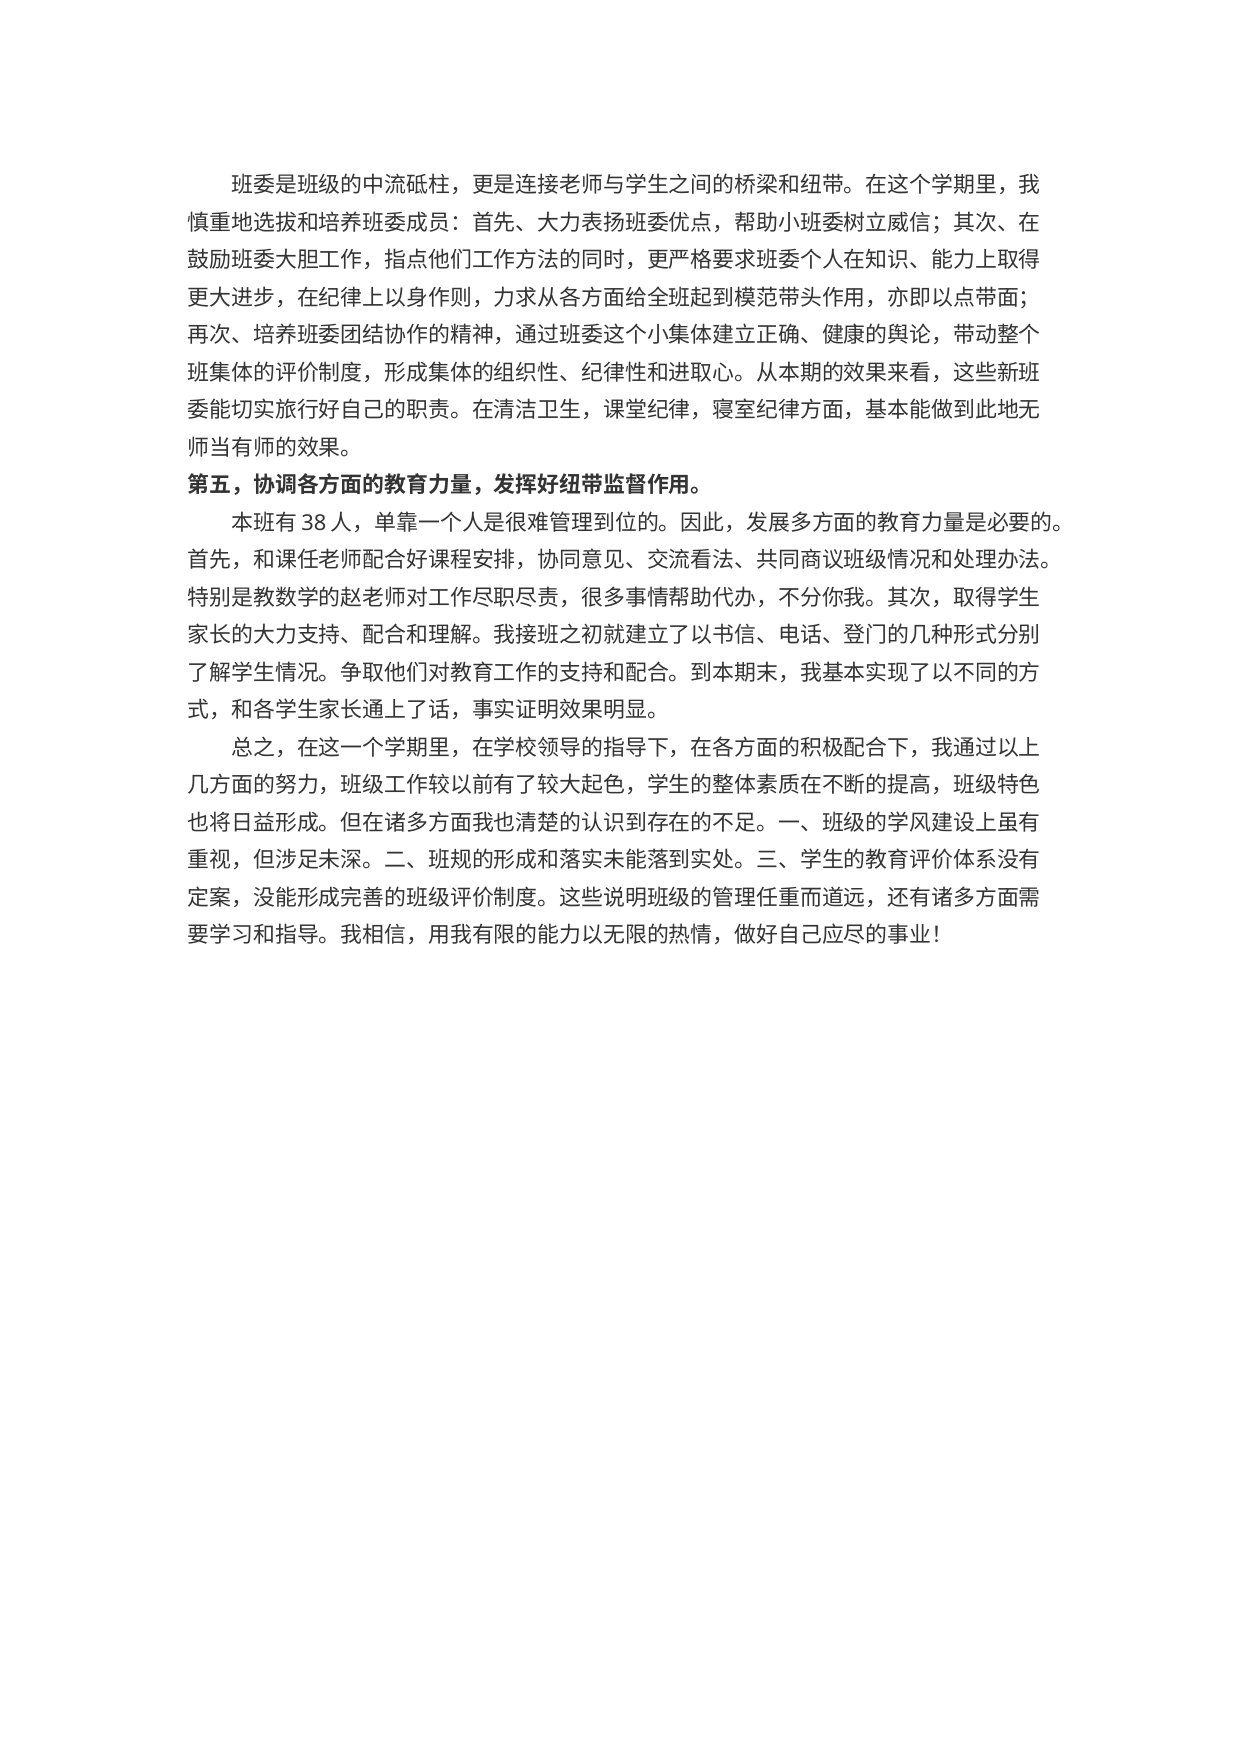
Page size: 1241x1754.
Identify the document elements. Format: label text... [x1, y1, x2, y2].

text 本班有38人，单靠一个人是很难管理到位的。因此，发展多方面的教育力量是必要的。首先，和课任老师配合好课程安排，协同意见、交流看法、共同商议班级情况和处理办法。特别是教数学的赵老师对工作尽职尽责，很多事情帮助代办，不分你我。其次，取得学生家长的大力支持、配合和理解。我接班之初就建立了以书信、电话、登门的几种形式分别了解学生情况。争取他们对教育工作的支持和配合。到本期末，我基本实现了以不同的方式，和各学生家长通上了话，事实证明效果明显。 总之，在这一个学期里，在学校领导的指导下，在各方面的积极配合下，我通过以上几方面的努力，班级工作较以前有了较大起色，学生的整体素质在不断的提高，班级特色也将日益形成。但在诸多方面我也清楚的认识到存在的不足。一、班级的学风建设上虽有重视，但涉足未深。二、班规的形成和落实未能落到实处。三、学生的教育评价体系没有定案，没能形成完善的班级评价制度。这些说明班级的管理任重而道远，还有诸多方面需要学习和指导。我相信，用我有限的能力以无限的热情，做好自己应尽的事业！ [187, 502, 1053, 952]
text 班委是班级的中流砥柱，更是连接老师与学生之间的桥梁和纽带。在这个学期里，我慎重地选拔和培养班委成员：首先、大力表扬班委优点，帮助小班委树立威信；其次、在鼓励班委大胆工作，指点他们工作方法的同时，更严格要求班委个人在知识、能力上取得更大进步，在纪律上以身作则，力求从各方面给全班起到模范带头作用，亦即以点带面；再次、培养班委团结协作的精神，通过班委这个小集体建立正确、健康的舆论，带动整个班集体的评价制度，形成集体的组织性、纪律性和进取心。从本期的效果来看，这些新班委能切实旅行好自己的职责。在清洁卫生，课堂纪律，寝室纪律方面，基本能做到此地无师当有师的效果。 第五，协调各方面的教育力量，发挥好纽带监督作用。 [187, 164, 1053, 502]
